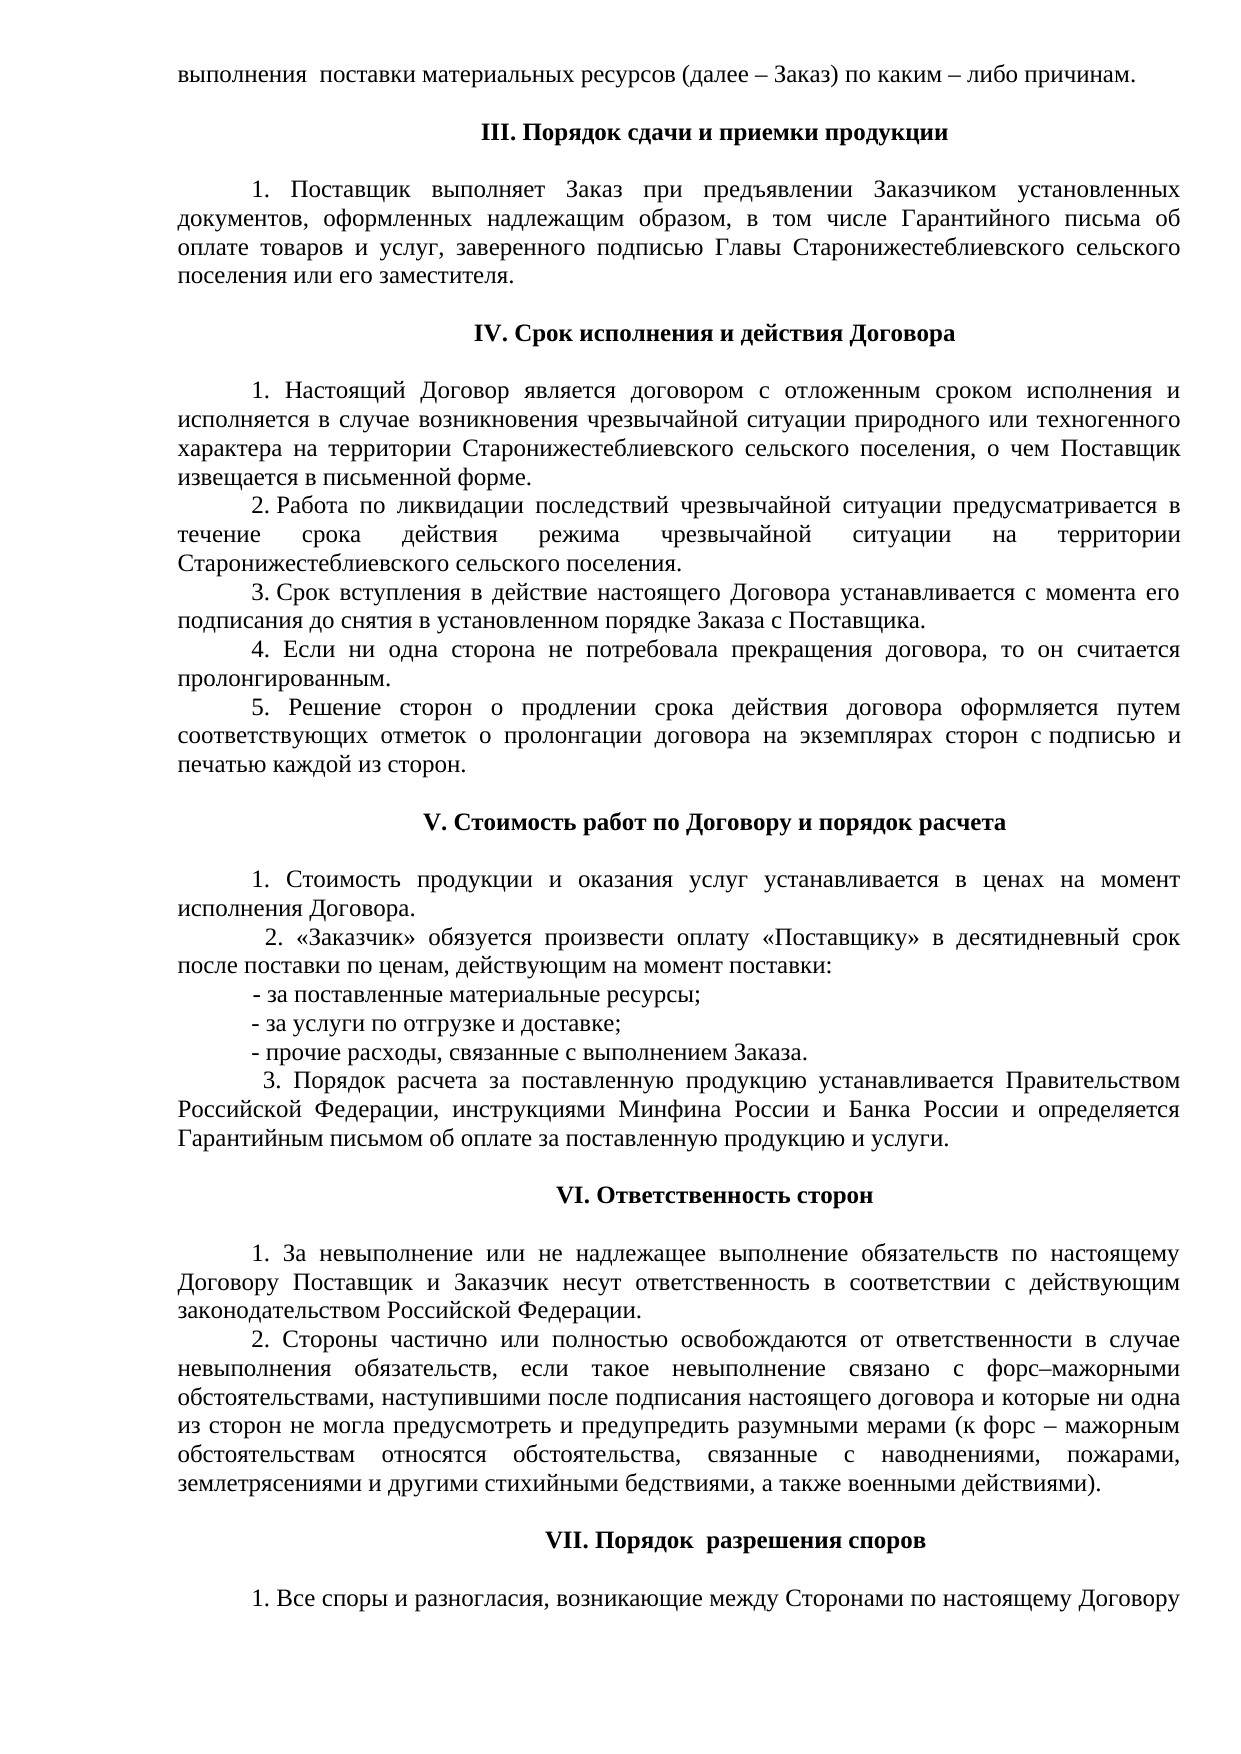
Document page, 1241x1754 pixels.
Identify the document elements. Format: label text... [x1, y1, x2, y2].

text VI. Ответственность сторон [177, 1180, 1181, 1209]
text V. Стоимость работ по Договору и порядок расчета [177, 807, 1181, 835]
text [177, 1583, 1181, 1612]
text - прочие расходы, связанные с выполнением Заказа. [177, 1037, 1181, 1065]
text - за услуги по отгрузке и доставке; [177, 1008, 1181, 1037]
text 2. Стороны частично или полностью освобождаются от ответственности в случае невыполнения обязательств, если такое невыполнение связано с форс–мажорными обстоятельствами, наступившими после подписания настоящего договора и которые ни одна из сторон не могла предусмотреть и предупредить разумными мерами (к форс – мажорным обстоятельствам относятся обстоятельства, связанные с наводнениями, пожарами, землетрясениями и другими стихийными бедствиями, а также военными действиями). [177, 1324, 1181, 1497]
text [177, 59, 1181, 88]
text 1. Настоящий Договор является договором с отложенным сроком исполнения и исполняется в случае возникновения чрезвычайной ситуации природного или техногенного характера на территории Старонижестеблиевского сельского поселения, о чем Поставщик извещается в письменной форме. [177, 375, 1181, 490]
text 3. Порядок расчета за поставленную продукцию устанавливается Правительством Российской Федерации, инструкциями Минфина России и Банка России и определяется Гарантийным письмом об оплате за поставленную продукцию и услуги. [177, 1065, 1181, 1152]
text 2. Работа по ликвидации последствий чрезвычайной ситуации предусматривается в течение срока действия режима чрезвычайной ситуации на территории Старонижестеблиевского сельского поселения. [177, 490, 1181, 577]
text 3. Срок вступления в действие настоящего Договора устанавливается с момента его подписания до снятия в установленном порядке Заказа с Поставщика. [177, 577, 1181, 634]
text 1. Поставщик выполняет Заказ при предъявлении Заказчиком установленных документов, оформленных надлежащим образом, в том числе Гарантийного письма об оплате товаров и услуг, заверенного подписью Главы Старонижестеблиевского сельского поселения или его заместителя. [177, 174, 1181, 289]
text IV. Срок исполнения и действия Договора [177, 318, 1181, 347]
text 5. Решение сторон о продлении срока действия договора оформляется путем соответствующих отметок о пролонгации договора на экземплярах сторон с подписью и печатью каждой из сторон. [177, 692, 1181, 778]
text - за поставленные материальные ресурсы; [177, 979, 1181, 1008]
text 1. За невыполнение или не надлежащее выполнение обязательств по настоящему Договору Поставщик и Заказчик несут ответственность в соответствии с действующим законодательством Российской Федерации. [177, 1238, 1181, 1324]
text 4. Если ни одна сторона не потребовала прекращения договора, то он считается пролонгированным. [177, 634, 1181, 692]
text 1. Стоимость продукции и оказания услуг устанавливается в ценах на момент исполнения Договора. [177, 864, 1181, 922]
text III. Порядок сдачи и приемки продукции [177, 117, 1181, 145]
text 2. «Заказчик» обязуется произвести оплату «Поставщику» в десятидневный срок после поставки по ценам, действующим на момент поставки: [177, 922, 1181, 979]
text VII. Порядок разрешения споров [215, 1525, 1181, 1554]
